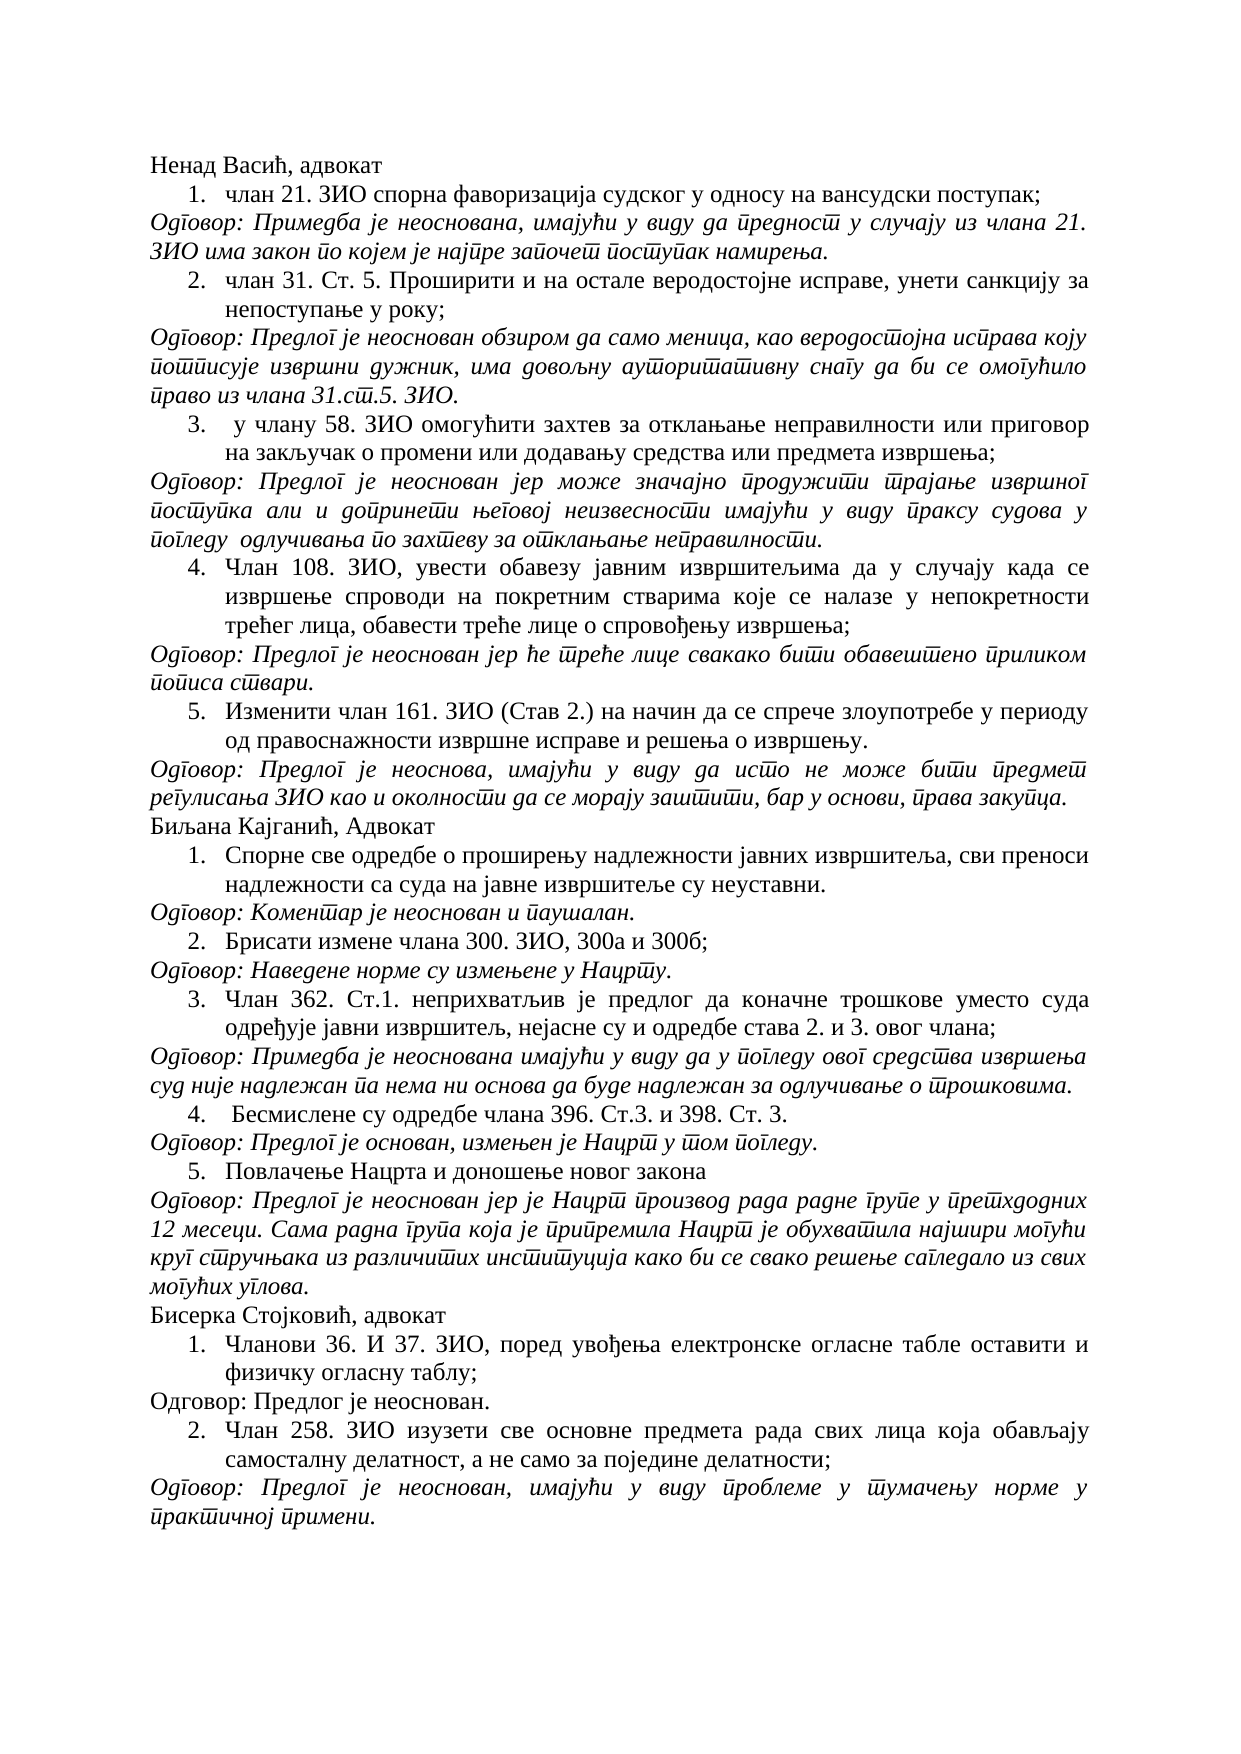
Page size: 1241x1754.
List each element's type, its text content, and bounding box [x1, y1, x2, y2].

list Члан 258. ЗИО изузети све основне предмета рада свих лица која обављају самосталну делатност, а не само за поједине делатности; [187, 1415, 1090, 1472]
list Изменити члан 161. ЗИО (Став 2.) на начин да се спрече злоупотребе у периоду од правоснажности извршне исправе и решења о извршењу. [187, 696, 1090, 754]
text Одговор: Предлог је неоснова, имајући у виду да исто не може бити предмет регулисања ЗИО као и околности да се морају заштити, бар у основи, права закупца. [150, 754, 1090, 811]
text Одговор: Предлог је основан, измењен је Нацрт у том погледу. [150, 1127, 1090, 1156]
text Одговор: Примедба је неоснована имајући у виду да у погледу овог средства извршења суд није надлежан па нема ни основа да буде надлежан за одлучивање о трошковима. [150, 1041, 1090, 1099]
text Одговор: Коментар је неоснован и паушалан. [150, 897, 1090, 926]
list у члану 58. ЗИО омогућити захтев за отклањање неправилности или приговор на закључак о промени или додавању средства или предмета извршења; [187, 409, 1090, 466]
list члан 31. Ст. 5. Проширити и на остале веродостојне исправе, унети санкцију за непоступање у року; [187, 265, 1090, 322]
text Одговор: Наведене норме су измењене у Нацрту. [150, 955, 1090, 984]
text Одговор: Примедба је неоснована, имајући у виду да предност у случају из члана 21. ЗИО има закон по којем је најпре започет поступак намирења. [150, 207, 1090, 265]
list Спорне све одредбе о проширењу надлежности јавних извршитеља, сви преноси надлежности са суда на јавне извршитеље су неуставни. [187, 840, 1090, 897]
text Одговор: Предлог је неоснован. [150, 1386, 1090, 1415]
list члан 21. ЗИО спорна фаворизација судског у односу на вансудски поступак; [187, 179, 1090, 207]
text Ненад Васић, адвокат [150, 150, 1090, 179]
text Одговор: Предлог је неоснован обзиром да само меница, као веродостојна исправа коју потписује извршни дужник, има довољну ауторитативну снагу да би се омогућило право из члана 31.ст.5. ЗИО. [150, 322, 1090, 409]
list Повлачење Нацрта и доношење новог закона [187, 1156, 1090, 1185]
text Одговор: Предлог је неоснован, имајући у виду проблеме у тумачењу норме у практичној примени. [150, 1472, 1090, 1530]
text Биљана Кајганић, Адвокат [150, 811, 1090, 840]
list Члан 108. ЗИО, увести обавезу јавним извршитељима да у случају када се извршење спроводи на покретним стварима које се налазе у непокретности трећег лица, обавести треће лице о спровођењу извршења; [187, 552, 1090, 639]
text Одговор: Предлог је неоснован јер ће треће лице свакако бити обавештено приликом пописа ствари. [150, 639, 1090, 696]
text Одговор: Предлог је неоснован јер је Нацрт производ рада радне групе у претхдодних 12 месеци. Сама радна група која је припремила Нацрт је обухватила најшири могући круг стручњака из различитих институција како би се свако решење сагледало из свих могућих углова. [150, 1185, 1090, 1300]
text Бисерка Стојковић, адвокат [150, 1300, 1090, 1329]
text Одговор: Предлог је неоснован јер може значајно продужити трајање извршног поступка али и допринети његовој неизвесности имајући у виду праксу судова у погледу одлучивања по захтеву за отклањање неправилности. [150, 466, 1090, 552]
list Члан 362. Ст.1. неприхватљив је предлог да коначне трошкове уместо суда одређује јавни извршитељ, нејасне су и одредбе става 2. и 3. овог члана; [187, 984, 1090, 1041]
list Брисати измене члана 300. ЗИО, 300а и 300б; [187, 926, 1090, 955]
list Бесмислене су одредбе члана 396. Ст.3. и 398. Ст. 3. [187, 1099, 1090, 1127]
list Чланови 36. И 37. ЗИО, поред увођења електронске огласне табле оставити и физичку огласну таблу; [187, 1329, 1090, 1386]
